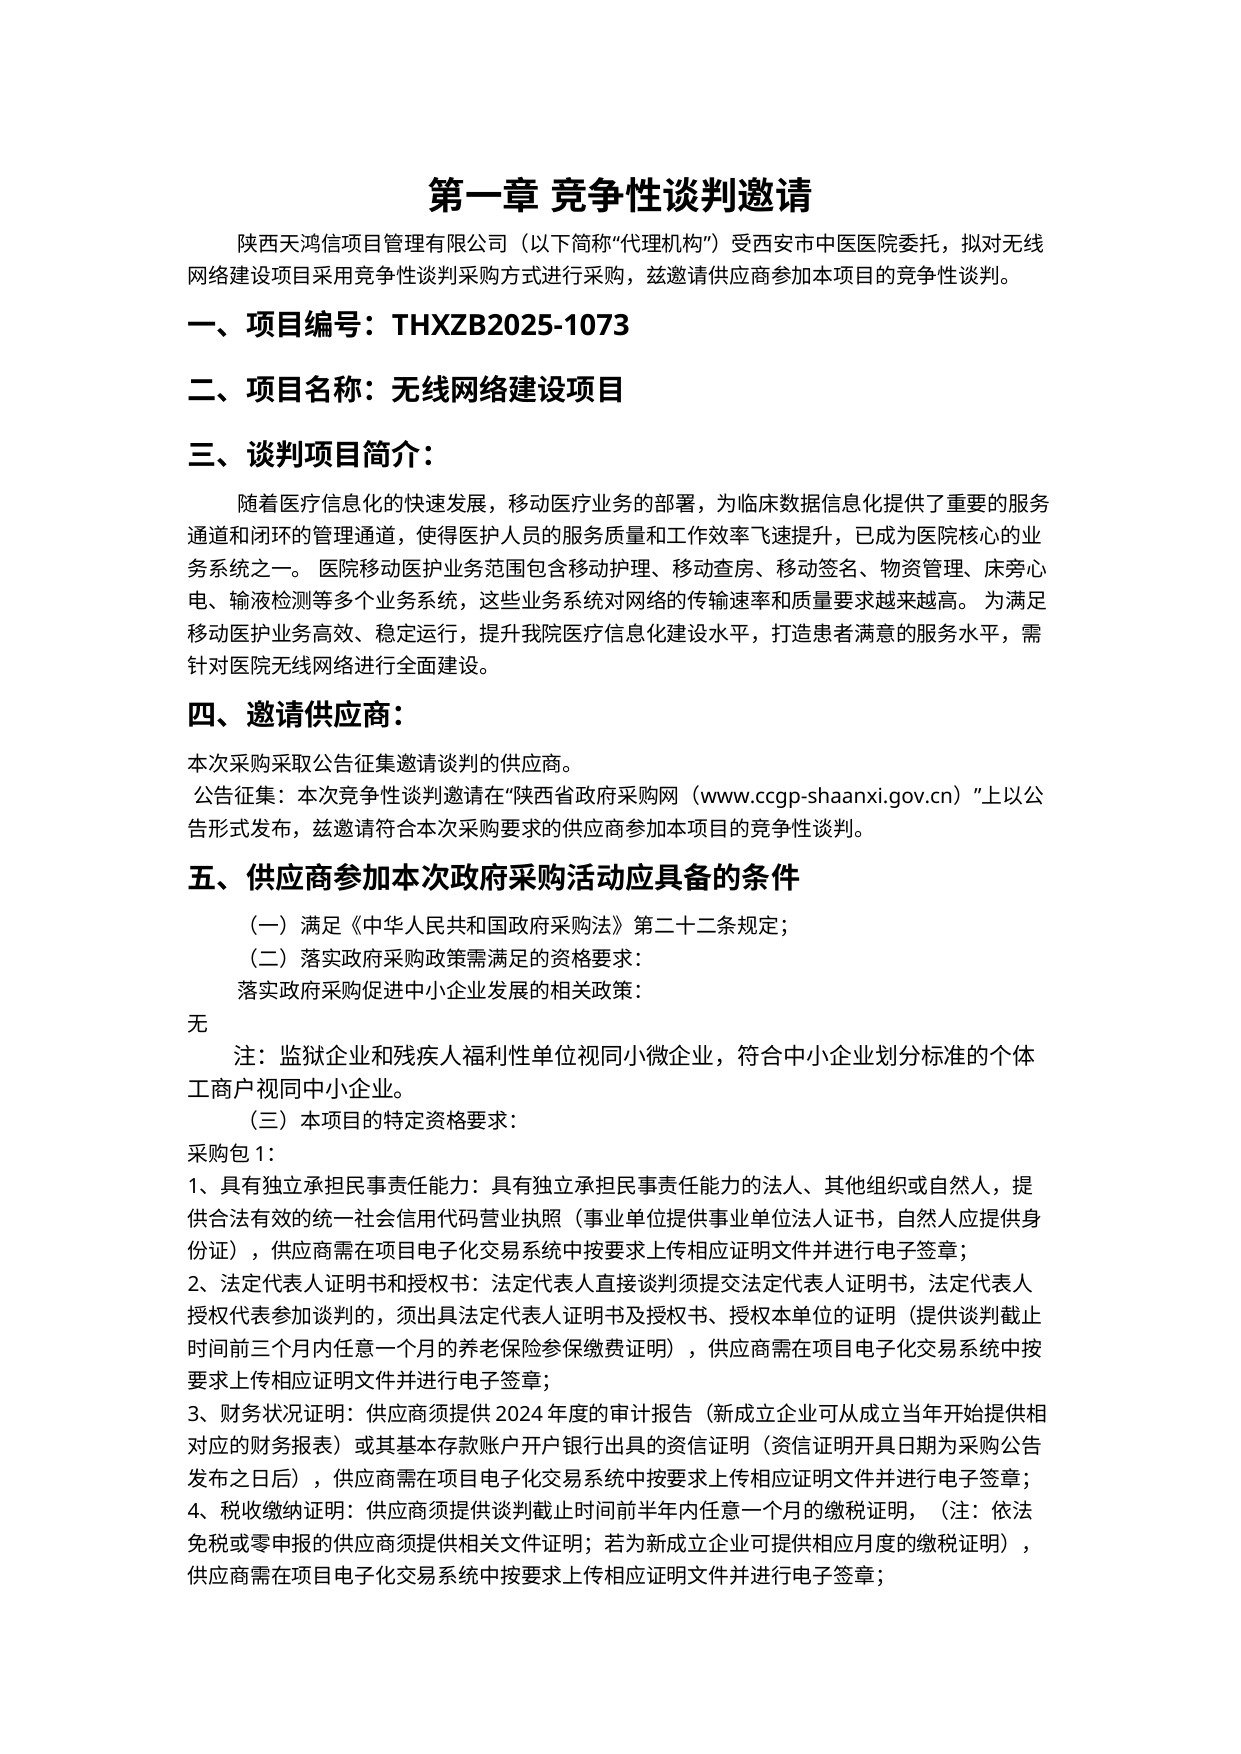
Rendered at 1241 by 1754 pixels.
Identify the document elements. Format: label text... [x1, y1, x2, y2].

text （一）满足《中华人民共和国政府采购法》第二十二条规定； [187, 909, 1053, 942]
text 2、法定代表人证明书和授权书：法定代表人直接谈判须提交法定代表人证明书，法定代表人授权代表参加谈判的，须出具法定代表人证明书及授权书、授权本单位的证明（提供谈判截止时间前三个月内任意一个月的养老保险参保缴费证明），供应商需在项目电子化交易系统中按要求上传相应证明文件并进行电子签章； [187, 1267, 1053, 1397]
text 3、财务状况证明：供应商须提供2024年度的审计报告（新成立企业可从成立当年开始提供相对应的财务报表）或其基本存款账户开户银行出具的资信证明（资信证明开具日期为采购公告发布之日后），供应商需在项目电子化交易系统中按要求上传相应证明文件并进行电子签章； [187, 1397, 1053, 1494]
text 四、邀请供应商： [187, 682, 1053, 747]
text 1、具有独立承担民事责任能力：具有独立承担民事责任能力的法人、其他组织或自然人，提供合法有效的统一社会信用代码营业执照（事业单位提供事业单位法人证书，自然人应提供身份证），供应商需在项目电子化交易系统中按要求上传相应证明文件并进行电子签章； [187, 1169, 1053, 1267]
text 4、税收缴纳证明：供应商须提供谈判截止时间前半年内任意一个月的缴税证明，（注：依法免税或零申报的供应商须提供相关文件证明；若为新成立企业可提供相应月度的缴税证明），供应商需在项目电子化交易系统中按要求上传相应证明文件并进行电子签章； [187, 1494, 1053, 1592]
text 落实政府采购促进中小企业发展的相关政策： [187, 974, 1053, 1007]
text 无 [187, 1007, 1053, 1039]
text 陕西天鸿信项目管理有限公司（以下简称“代理机构”）受西安市中医医院委托，拟对无线网络建设项目采用竞争性谈判采购方式进行采购，兹邀请供应商参加本项目的竞争性谈判。 [187, 227, 1053, 292]
text 五、供应商参加本次政府采购活动应具备的条件 [187, 844, 1053, 909]
text 公告征集：本次竞争性谈判邀请在“陕西省政府采购网（www.ccgp-shaanxi.gov.cn）”上以公告形式发布，兹邀请符合本次采购要求的供应商参加本项目的竞争性谈判。 [187, 779, 1053, 844]
text 一、项目编号：THXZB2025-1073 [187, 292, 1053, 357]
text （三）本项目的特定资格要求： [187, 1104, 1053, 1137]
text （二）落实政府采购政策需满足的资格要求： [187, 942, 1053, 974]
text 三、谈判项目简介： [187, 422, 1053, 487]
text 本次采购采取公告征集邀请谈判的供应商。 [187, 747, 1053, 779]
text 随着医疗信息化的快速发展，移动医疗业务的部署，为临床数据信息化提供了重要的服务通道和闭环的管理通道，使得医护人员的服务质量和工作效率飞速提升，已成为医院核心的业务系统之一。 医院移动医护业务范围包含移动护理、移动查房、移动签名、物资管理、床旁心电、输液检测等多个业务系统，这些业务系统对网络的传输速率和质量要求越来越高。 为满足移动医护业务高效、稳定运行，提升我院医疗信息化建设水平，打造患者满意的服务水平，需针对医院无线网络进行全面建设。 [187, 487, 1053, 682]
text 采购包1： [187, 1137, 1053, 1169]
text 二、项目名称：无线网络建设项目 [187, 357, 1053, 422]
text 第一章 竞争性谈判邀请 [187, 162, 1053, 227]
text 注：监狱企业和残疾人福利性单位视同小微企业，符合中小企业划分标准的个体工商户视同中小企业。 [187, 1039, 1053, 1104]
